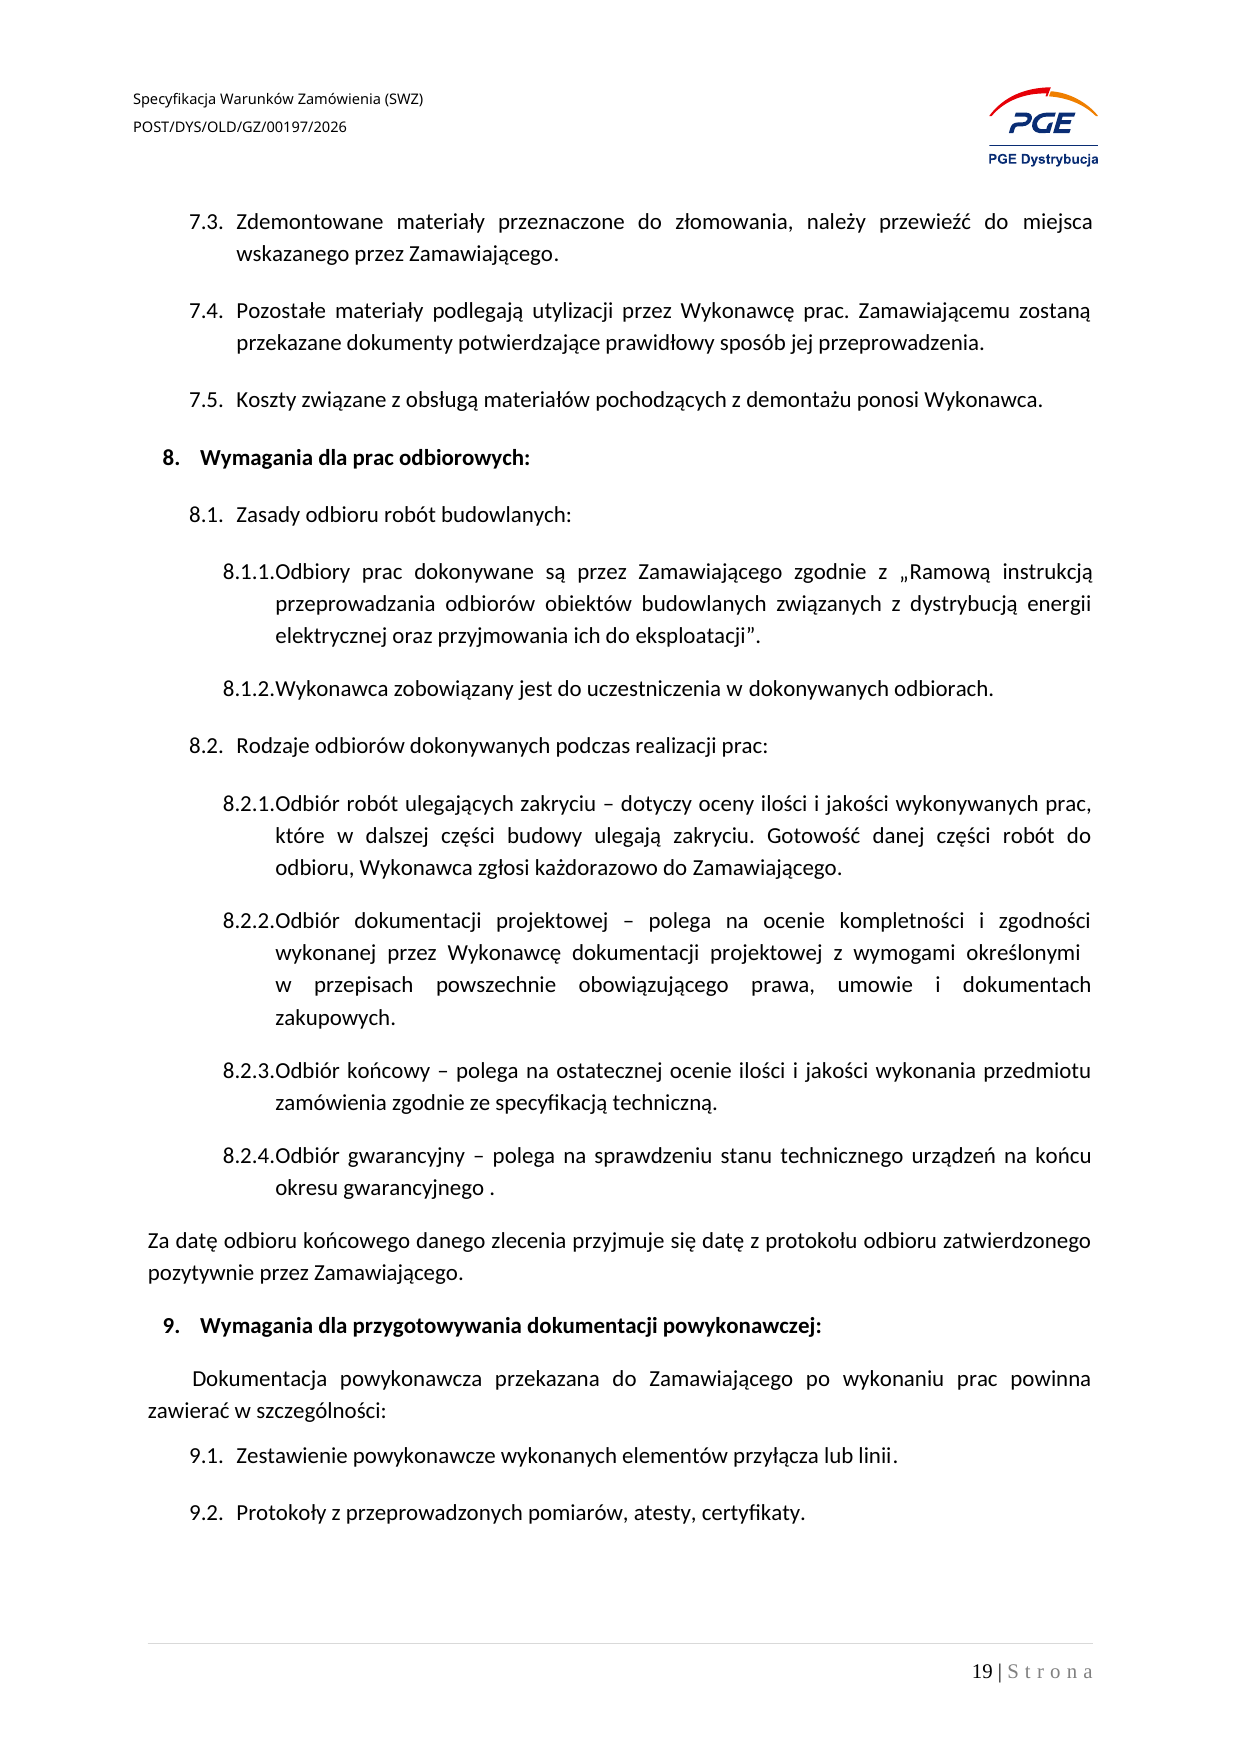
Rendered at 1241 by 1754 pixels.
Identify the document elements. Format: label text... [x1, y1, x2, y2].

subtitle Odbiór dokumentacji projektowej – polega na ocenie kompletności i zgodności wykonanej przez Wykonawcę dokumentacji projektowej z wymogami określonymi w przepisach powszechnie obowiązującego prawa, umowie i dokumentach zakupowych. [223, 906, 1093, 1031]
subtitle Odbiór gwarancyjny – polega na sprawdzeniu stanu technicznego urządzeń na końcu okresu gwarancyjnego . [223, 1141, 1093, 1201]
subtitle Odbiór robót ulegających zakryciu – dotyczy oceny ilości i jakości wykonywanych prac, które w dalszej części budowy ulegają zakryciu. Gotowość danej części robót do odbioru, Wykonawca zgłosi każdorazowo do Zamawiającego. [223, 789, 1093, 881]
subtitle Odbiory prac dokonywane są przez Zamawiającego zgodnie z „Ramową instrukcją przeprowadzania odbiorów obiektów budowlanych związanych z dystrybucją energii elektrycznej oraz przyjmowania ich do eksploatacji”. [223, 557, 1093, 649]
subtitle Protokoły z przeprowadzonych pomiarów, atesty, certyfikaty. [189, 1498, 1093, 1527]
text Za datę odbioru końcowego danego zlecenia przyjmuje się datę z protokołu odbioru zatwierdzonego pozytywnie przez Zamawiającego. [148, 1226, 1093, 1286]
subtitle Zestawienie powykonawcze wykonanych elementów przyłącza lub linii. [189, 1441, 1093, 1469]
subtitle Odbiór końcowy – polega na ostatecznej ocenie ilości i jakości wykonania przedmiotu zamówienia zgodnie ze specyfikacją techniczną. [223, 1056, 1093, 1116]
subtitle Zdemontowane materiały przeznaczone do złomowania, należy przewieźć do miejsca wskazanego przez Zamawiającego. [189, 207, 1093, 267]
subtitle Koszty związane z obsługą materiałów pochodzących z demontażu ponosi Wykonawca. [189, 386, 1093, 413]
subtitle Wykonawca zobowiązany jest do uczestniczenia w dokonywanych odbiorach. [223, 674, 1093, 702]
subtitle Zasady odbioru robót budowlanych: [189, 500, 1093, 528]
text Dokumentacja powykonawcza przekazana do Zamawiającego po wykonaniu prac powinna zawierać w szczególności: [148, 1364, 1093, 1425]
subtitle Pozostałe materiały podlegają utylizacji przez Wykonawcę prac. Zamawiającemu zostaną przekazane dokumenty potwierdzające prawidłowy sposób jej przeprowadzenia. [189, 296, 1093, 356]
subtitle Rodzaje odbiorów dokonywanych podczas realizacji prac: [189, 732, 1093, 760]
subtitle Wymagania dla przygotowywania dokumentacji powykonawczej: [162, 1311, 1093, 1339]
subtitle Wymagania dla prac odbiorowych: [162, 443, 1093, 471]
